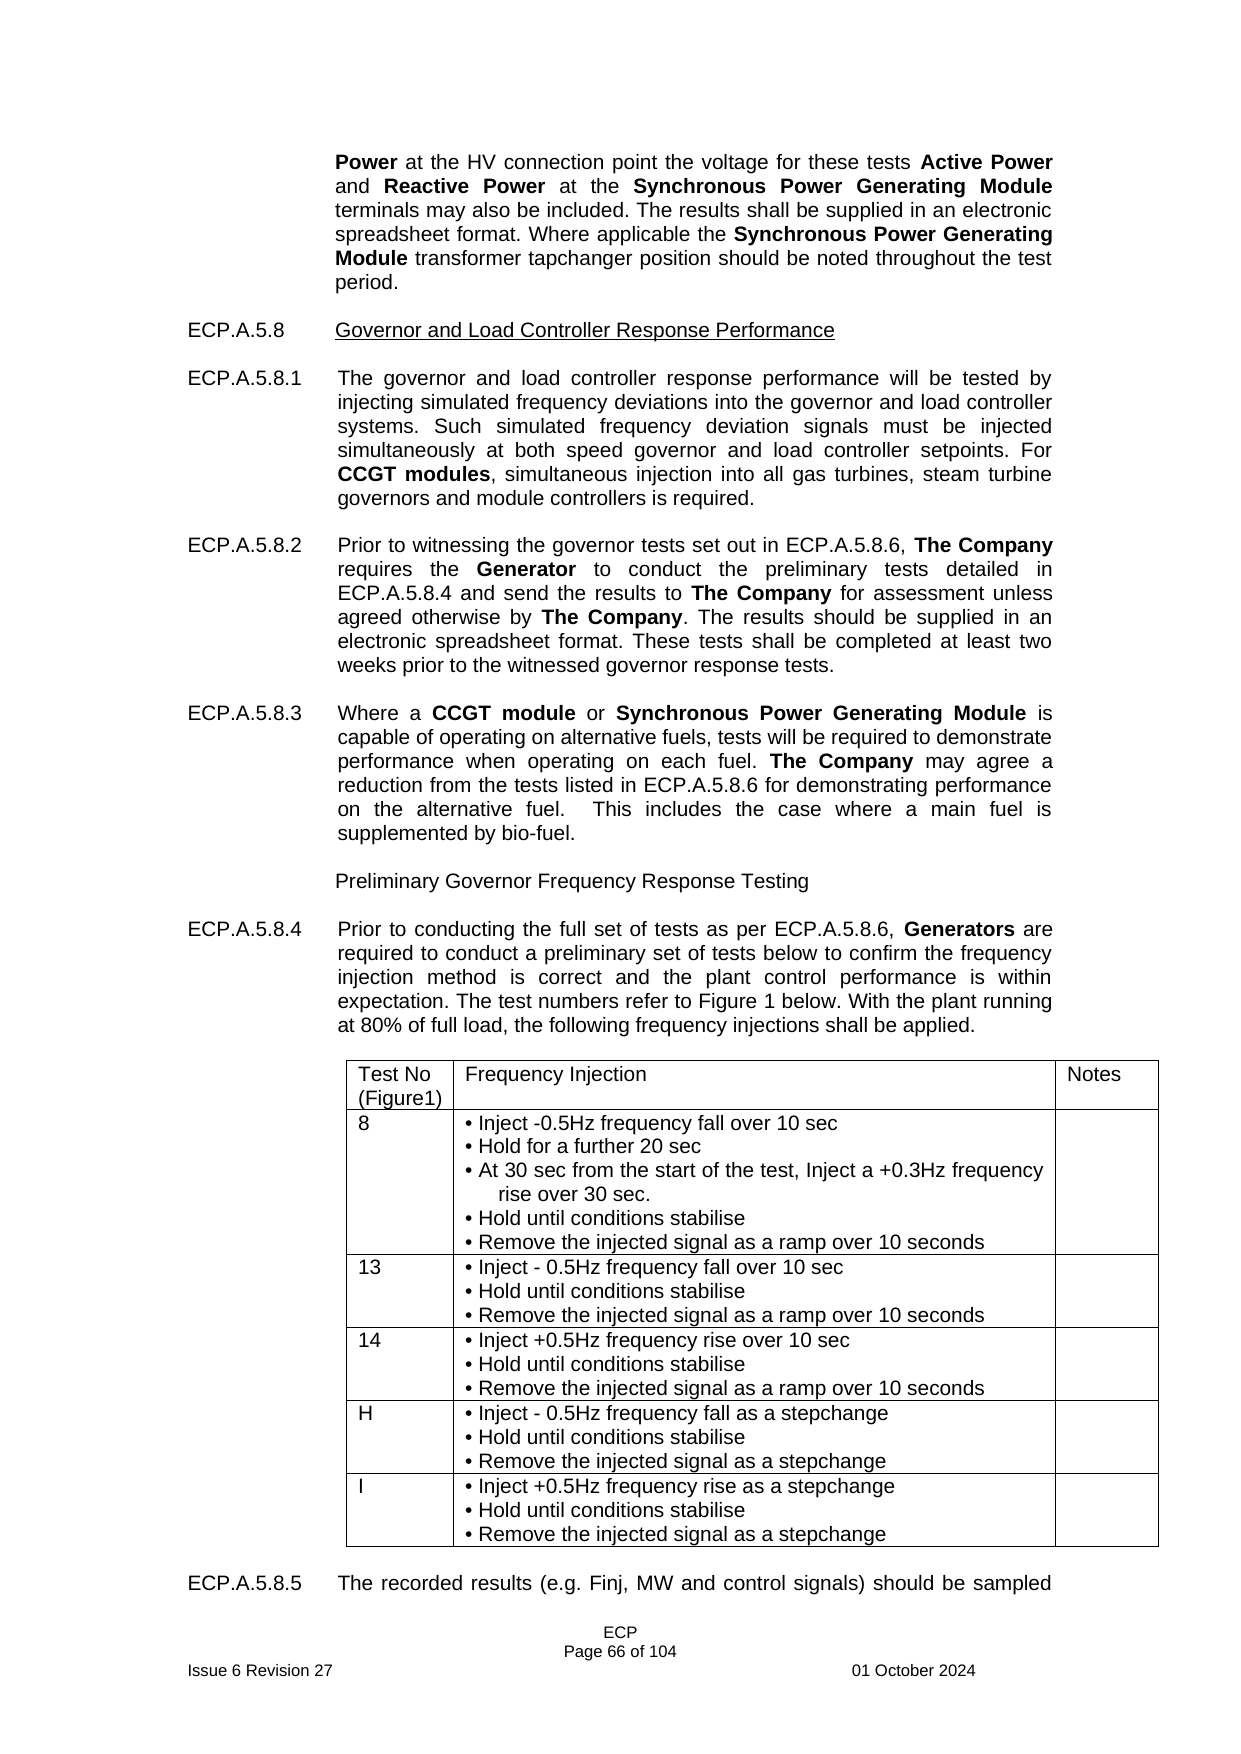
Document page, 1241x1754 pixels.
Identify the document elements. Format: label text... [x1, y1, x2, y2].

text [187, 1571, 1053, 1595]
table_cell [1056, 1110, 1158, 1254]
table_cell [1056, 1474, 1158, 1546]
text ECP.A.5.8.1 The governor and load controller response performance will be tested by injecting simulated frequency deviations into the governor and load controller systems. Such simulated frequency deviation signals must be injected simultaneously at both speed governor and load controller setpoints. For CCGT modules, simultaneous injection into all gas turbines, steam turbine governors and module controllers is required. [187, 366, 1053, 509]
table_header Notes [1056, 1061, 1158, 1109]
table_cell • Inject +0.5Hz frequency rise as a stepchange • Hold until conditions stabilise • Remove the injected signal as a stepchange [454, 1474, 1055, 1546]
table_cell [1056, 1328, 1158, 1400]
table_cell [1056, 1255, 1158, 1327]
table_cell 8 [347, 1110, 453, 1254]
text ECP.A.5.8.4 Prior to conducting the full set of tests as per ECP.A.5.8.6, Generators are required to conduct a preliminary set of tests below to confirm the frequency injection method is correct and the plant control performance is within expectation. The test numbers refer to Figure 1 below. With the plant running at 80% of full load, the following frequency injections shall be applied. [187, 917, 1053, 1036]
table_cell • Inject -0.5Hz frequency fall over 10 sec • Hold for a further 20 sec • At 30 sec from the start of the test, Inject a +0.3Hz frequency rise over 30 sec. • Hold until conditions stabilise • Remove the injected signal as a ramp over 10 seconds [454, 1110, 1055, 1254]
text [187, 150, 1053, 294]
table_cell • Inject +0.5Hz frequency rise over 10 sec • Hold until conditions stabilise • Remove the injected signal as a ramp over 10 seconds [454, 1328, 1055, 1400]
table_cell H [347, 1401, 453, 1473]
table_cell • Inject - 0.5Hz frequency fall as a stepchange • Hold until conditions stabilise • Remove the injected signal as a stepchange [454, 1401, 1055, 1473]
subtitle ECP.A.5.8 Governor and Load Controller Response Performance [187, 318, 1053, 342]
table_cell • Inject - 0.5Hz frequency fall over 10 sec • Hold until conditions stabilise • Remove the injected signal as a ramp over 10 seconds [454, 1255, 1055, 1327]
text ECP.A.5.8.3 Where a CCGT module or Synchronous Power Generating Module is capable of operating on alternative fuels, tests will be required to demonstrate performance when operating on each fuel. The Company may agree a reduction from the tests listed in ECP.A.5.8.6 for demonstrating performance on the alternative fuel. This includes the case where a main fuel is supplemented by bio-fuel. [187, 701, 1053, 845]
table_cell 13 [347, 1255, 453, 1327]
table_cell [1056, 1401, 1158, 1473]
table_header Test No (Figure1) [347, 1061, 453, 1109]
table_cell I [347, 1474, 453, 1546]
table_header Frequency Injection [454, 1061, 1055, 1109]
table_cell 14 [347, 1328, 453, 1400]
text Preliminary Governor Frequency Response Testing [335, 869, 1053, 893]
text ECP.A.5.8.2 Prior to witnessing the governor tests set out in ECP.A.5.8.6, The Company requires the Generator to conduct the preliminary tests detailed in ECP.A.5.8.4 and send the results to The Company for assessment unless agreed otherwise by The Company. The results should be supplied in an electronic spreadsheet format. These tests shall be completed at least two weeks prior to the witnessed governor response tests. [187, 533, 1053, 677]
